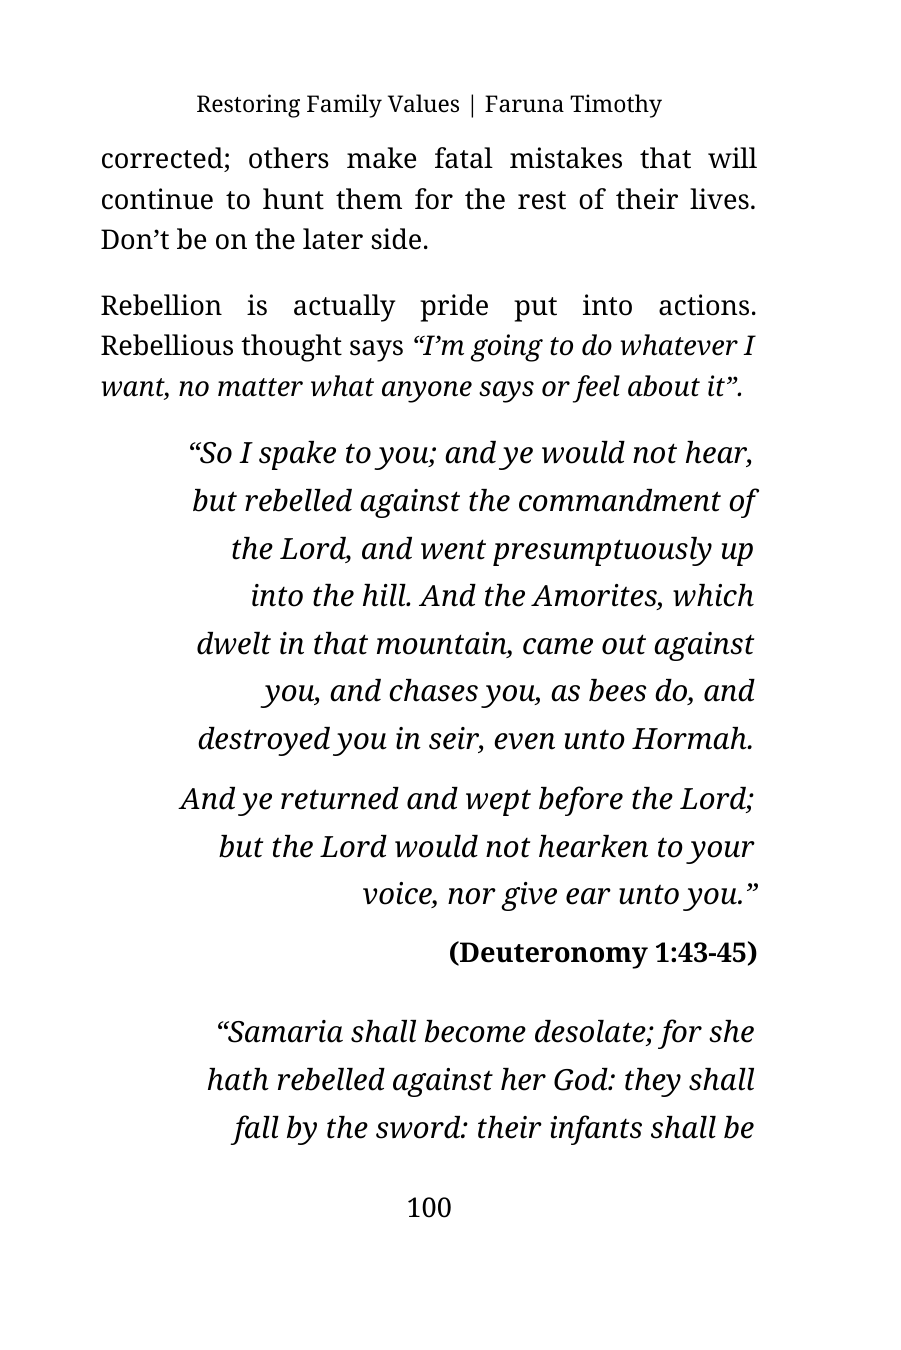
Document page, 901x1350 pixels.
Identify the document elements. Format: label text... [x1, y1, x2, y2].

text And ye returned and wept before the Lord; but the Lord would not hearken to your voice, nor give ear unto you.” [175, 778, 758, 913]
text “So I spake to you; and ye would not hear, but rebelled against the commandment of the Lord, and went presumptuously up into the hill. And the Amorites, which dwelt in that mountain, came out against you, and chases you, as bees do, and destroyed you in seir, even unto Hormah. [175, 433, 758, 758]
subtitle (Deuteronomy 1:43-45) [100, 934, 758, 971]
text Rebellion is actually pride put into actions. Rebellious thought says “I’m going to do whatever I want, no matter what anyone says or feel about it”. [100, 286, 758, 404]
